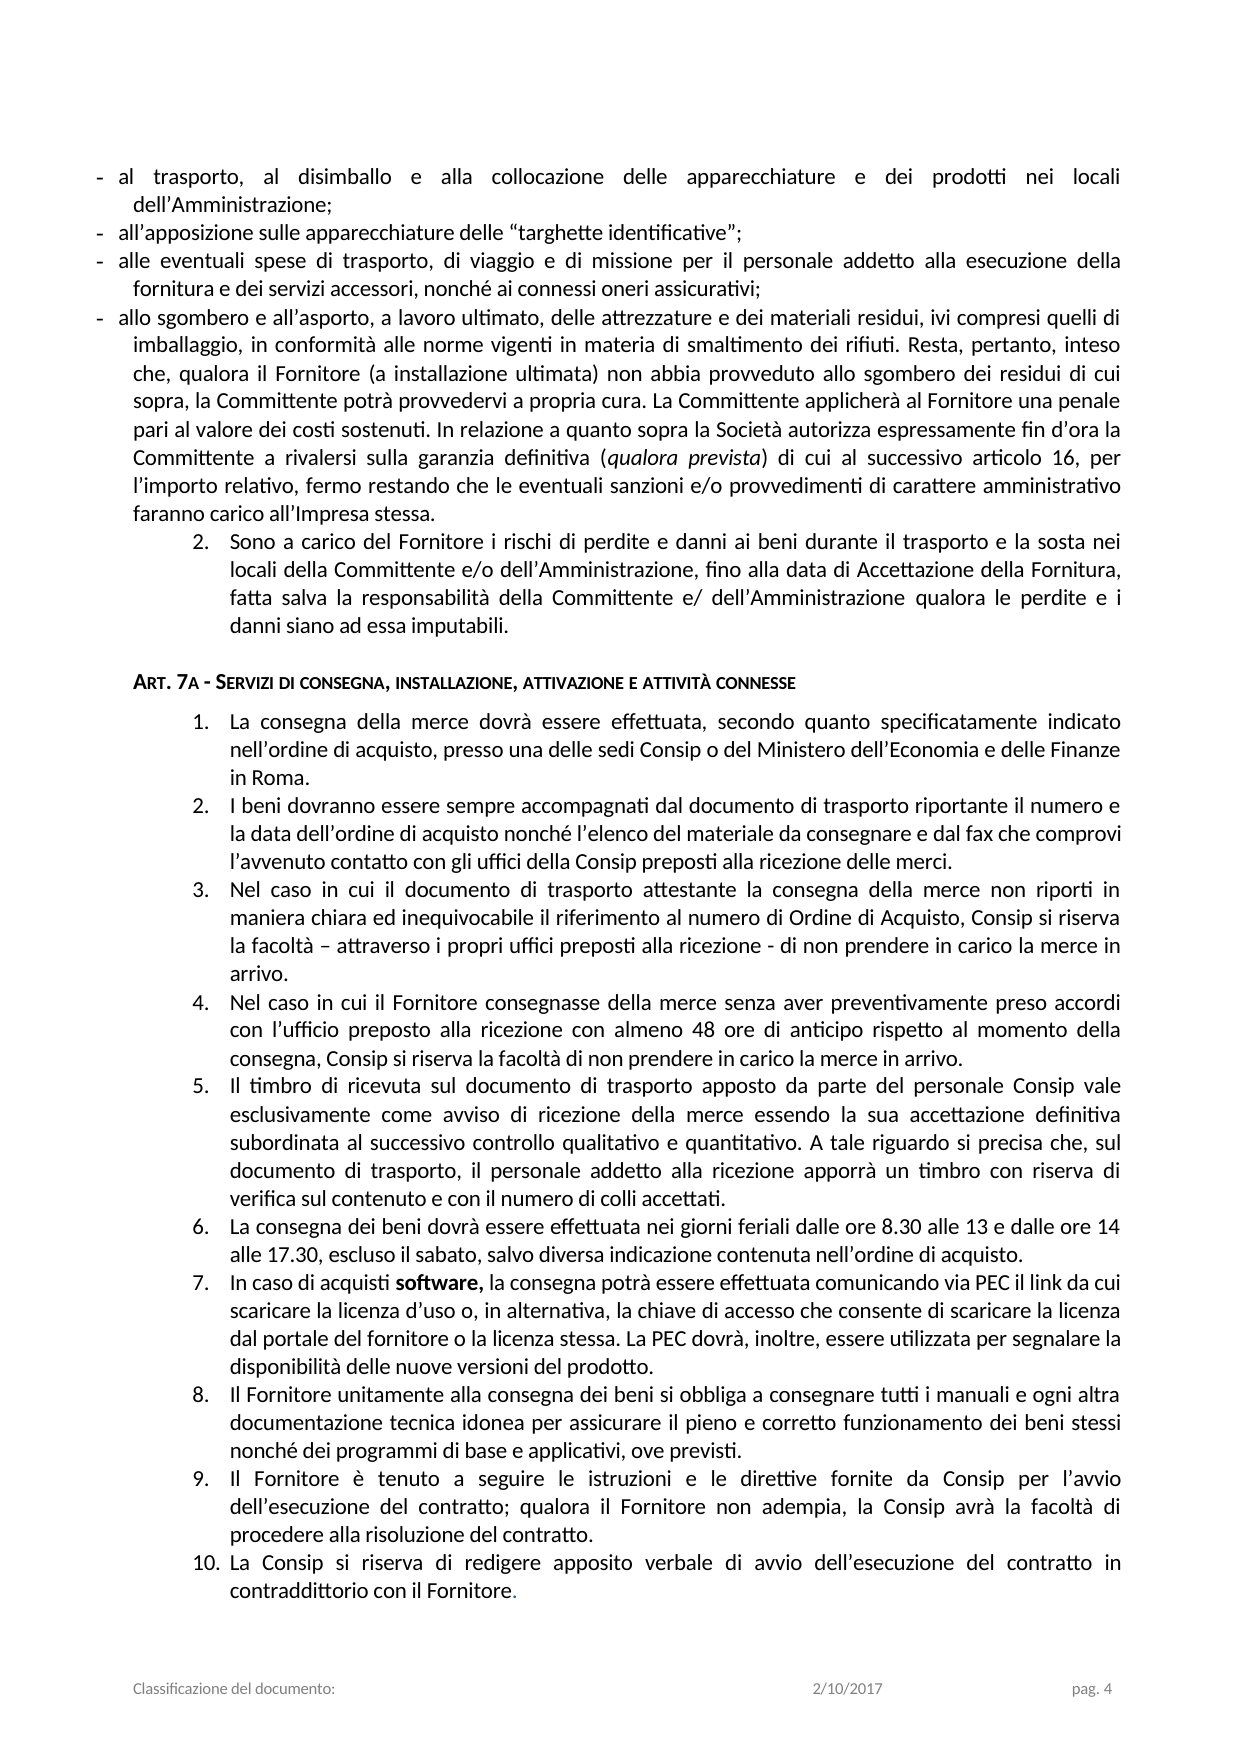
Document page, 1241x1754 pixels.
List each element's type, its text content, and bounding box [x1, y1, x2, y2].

text allo sgombero e all’asporto, a lavoro ultimato, delle attrezzature e dei materiali residui, ivi compresi quelli di imballaggio, in conformità alle norme vigenti in materia di smaltimento dei rifiuti. Resta, pertanto, inteso che, qualora il Fornitore (a installazione ultimata) non abbia provveduto allo sgombero dei residui di cui sopra, la Committente potrà provvedervi a propria cura. La Committente applicherà al Fornitore una penale pari al valore dei costi sostenuti. In relazione a quanto sopra la Società autorizza espressamente fin d’ora la Committente a rivalersi sulla garanzia definitiva (qualora prevista) di cui al successivo articolo 16, per l’importo relativo, fermo restando che le eventuali sanzioni e/o provvedimenti di carattere amministrativo faranno carico all’Impresa stessa. [96, 303, 1122, 527]
list La consegna della merce dovrà essere effettuata, secondo quanto specificatamente indicato nell’ordine di acquisto, presso una delle sedi Consip o del Ministero dell’Economia e delle Finanze in Roma. [192, 707, 1122, 791]
list In caso di acquisti software, la consegna potrà essere effettuata comunicando via PEC il link da cui scaricare la licenza d’uso o, in alternativa, la chiave di accesso che consente di scaricare la licenza dal portale del fornitore o la licenza stessa. La PEC dovrà, inoltre, essere utilizzata per segnalare la disponibilità delle nuove versioni del prodotto. [192, 1268, 1122, 1380]
text al trasporto, al disimballo e alla collocazione delle apparecchiature e dei prodotti nei locali dell’Amministrazione; [96, 162, 1122, 218]
text Il Fornitore è tenuto a seguire le istruzioni e le direttive fornite da Consip per l’avvio dell’esecuzione del contratto; qualora il Fornitore non adempia, la Consip avrà la facoltà di procedere alla risoluzione del contratto. [192, 1464, 1122, 1548]
list Sono a carico del Fornitore i rischi di perdite e danni ai beni durante il trasporto e la sosta nei locali della Committente e/o dell’Amministrazione, fino alla data di Accettazione della Fornitura, fatta salva la responsabilità della Committente e/ dell’Amministrazione qualora le perdite e i danni siano ad essa imputabili. [192, 527, 1122, 639]
subtitle Art. 7a - Servizi di consegna, installazione, attivazione e attività connesse [133, 667, 1122, 695]
list I beni dovranno essere sempre accompagnati dal documento di trasporto riportante il numero e la data dell’ordine di acquisto nonché l’elenco del materiale da consegnare e dal fax che comprovi l’avvenuto contatto con gli uffici della Consip preposti alla ricezione delle merci. [192, 791, 1122, 876]
text all’apposizione sulle apparecchiature delle “targhette identificative”; [96, 218, 1122, 247]
list Nel caso in cui il documento di trasporto attestante la consegna della merce non riporti in maniera chiara ed inequivocabile il riferimento al numero di Ordine di Acquisto, Consip si riserva la facoltà – attraverso i propri uffici preposti alla ricezione - di non prendere in carico la merce in arrivo. [192, 876, 1122, 988]
text La Consip si riserva di redigere apposito verbale di avvio dell’esecuzione del contratto in contraddittorio con il Fornitore. [192, 1548, 1122, 1604]
list La consegna dei beni dovrà essere effettuata nei giorni feriali dalle ore 8.30 alle 13 e dalle ore 14 alle 17.30, escluso il sabato, salvo diversa indicazione contenuta nell’ordine di acquisto. [192, 1212, 1122, 1268]
list Nel caso in cui il Fornitore consegnasse della merce senza aver preventivamente preso accordi con l’ufficio preposto alla ricezione con almeno 48 ore di anticipo rispetto al momento della consegna, Consip si riserva la facoltà di non prendere in carico la merce in arrivo. [192, 988, 1122, 1072]
text alle eventuali spese di trasporto, di viaggio e di missione per il personale addetto alla esecuzione della fornitura e dei servizi accessori, nonché ai connessi oneri assicurativi; [96, 247, 1122, 303]
list Il timbro di ricevuta sul documento di trasporto apposto da parte del personale Consip vale esclusivamente come avviso di ricezione della merce essendo la sua accettazione definitiva subordinata al successivo controllo qualitativo e quantitativo. A tale riguardo si precisa che, sul documento di trasporto, il personale addetto alla ricezione apporrà un timbro con riserva di verifica sul contenuto e con il numero di colli accettati. [192, 1072, 1122, 1212]
text Il Fornitore unitamente alla consegna dei beni si obbliga a consegnare tutti i manuali e ogni altra documentazione tecnica idonea per assicurare il pieno e corretto funzionamento dei beni stessi nonché dei programmi di base e applicativi, ove previsti. [192, 1380, 1122, 1464]
